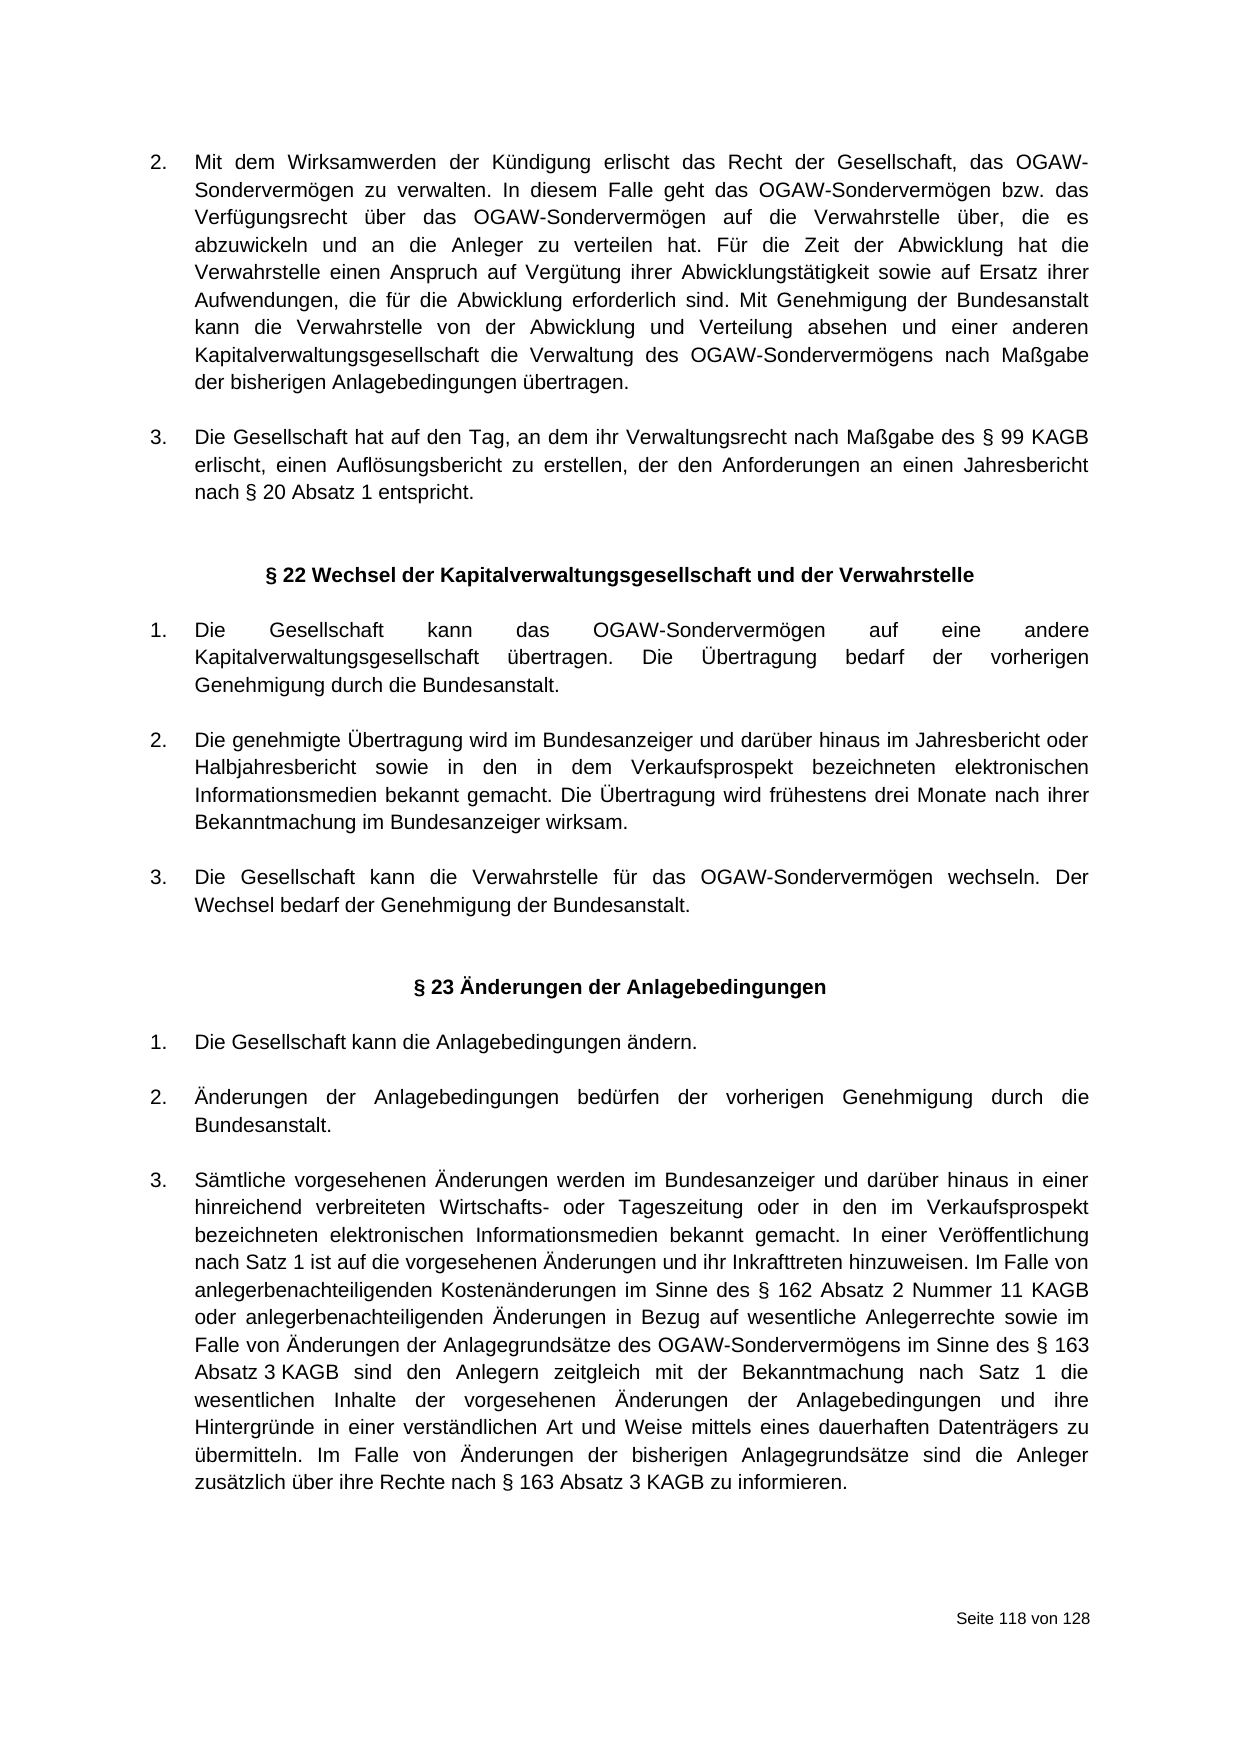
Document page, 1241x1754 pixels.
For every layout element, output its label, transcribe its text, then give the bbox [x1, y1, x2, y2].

text 1. Die Gesellschaft kann die Anlagebedingungen ändern. [150, 1030, 1090, 1054]
text § 23 Änderungen der Anlagebedingungen [150, 975, 1090, 999]
text 3. Die Gesellschaft hat auf den Tag, an dem ihr Verwaltungsrecht nach Maßgabe des § 99 KAGB erlischt, einen Auflösungsbericht zu erstellen, der den Anforderungen an einen Jahresbericht nach § 20 Absatz 1 entspricht. [150, 425, 1090, 504]
text 2. Die genehmigte Übertragung wird im Bundesanzeiger und darüber hinaus im Jahresbericht oder Halbjahresbericht sowie in den in dem Verkaufsprospekt bezeichneten elektronischen Informationsmedien bekannt gemacht. Die Übertragung wird frühestens drei Monate nach ihrer Bekanntmachung im Bundesanzeiger wirksam. [150, 727, 1090, 834]
text 1. Die Gesellschaft kann das OGAW-Sondervermögen auf eine andere Kapitalverwaltungsgesellschaft übertragen. Die Übertragung bedarf der vorherigen Genehmigung durch die Bundesanstalt. [150, 617, 1090, 696]
text 3. Die Gesellschaft kann die Verwahrstelle für das OGAW-Sondervermögen wechseln. Der Wechsel bedarf der Genehmigung der Bundesanstalt. [150, 865, 1090, 916]
text 2. Mit dem Wirksamwerden der Kündigung erlischt das Recht der Gesellschaft, das OGAW-Sondervermögen zu verwalten. In diesem Falle geht das OGAW-Sondervermögen bzw. das Verfügungsrecht über das OGAW-Sondervermögen auf die Verwahrstelle über, die es abzuwickeln und an die Anleger zu verteilen hat. Für die Zeit der Abwicklung hat die Verwahrstelle einen Anspruch auf Vergütung ihrer Abwicklungstätigkeit sowie auf Ersatz ihrer Aufwendungen, die für die Abwicklung erforderlich sind. Mit Genehmigung der Bundesanstalt kann die Verwahrstelle von der Abwicklung und Verteilung absehen und einer anderen Kapitalverwaltungsgesellschaft die Verwaltung des OGAW-Sondervermögens nach Maßgabe der bisherigen Anlagebedingungen übertragen. [150, 150, 1090, 394]
text § 22 Wechsel der Kapitalverwaltungsgesellschaft und der Verwahrstelle [150, 562, 1090, 586]
text 2. Änderungen der Anlagebedingungen bedürfen der vorherigen Genehmigung durch die Bundesanstalt. [150, 1085, 1090, 1136]
text 3. Sämtliche vorgesehenen Änderungen werden im Bundesanzeiger und darüber hinaus in einer hinreichend verbreiteten Wirtschafts- oder Tageszeitung oder in den im Verkaufsprospekt bezeichneten elektronischen Informationsmedien bekannt gemacht. In einer Veröffentlichung nach Satz 1 ist auf die vorgesehenen Änderungen und ihr Inkrafttreten hinzuweisen. Im Falle von anlegerbenachteiligenden Kostenänderungen im Sinne des § 162 Absatz 2 Nummer 11 KAGB oder anlegerbenachteiligenden Änderungen in Bezug auf wesentliche Anlegerrechte sowie im Falle von Änderungen der Anlagegrundsätze des OGAW-Sondervermögens im Sinne des § 163 Absatz 3 KAGB sind den Anlegern zeitgleich mit der Bekanntmachung nach Satz 1 die wesentlichen Inhalte der vorgesehenen Änderungen der Anlagebedingungen und ihre Hintergründe in einer verständlichen Art und Weise mittels eines dauerhaften Datenträgers zu übermitteln. Im Falle von Änderungen der bisherigen Anlagegrundsätze sind die Anleger zusätzlich über ihre Rechte nach § 163 Absatz 3 KAGB zu informieren. [150, 1167, 1090, 1494]
